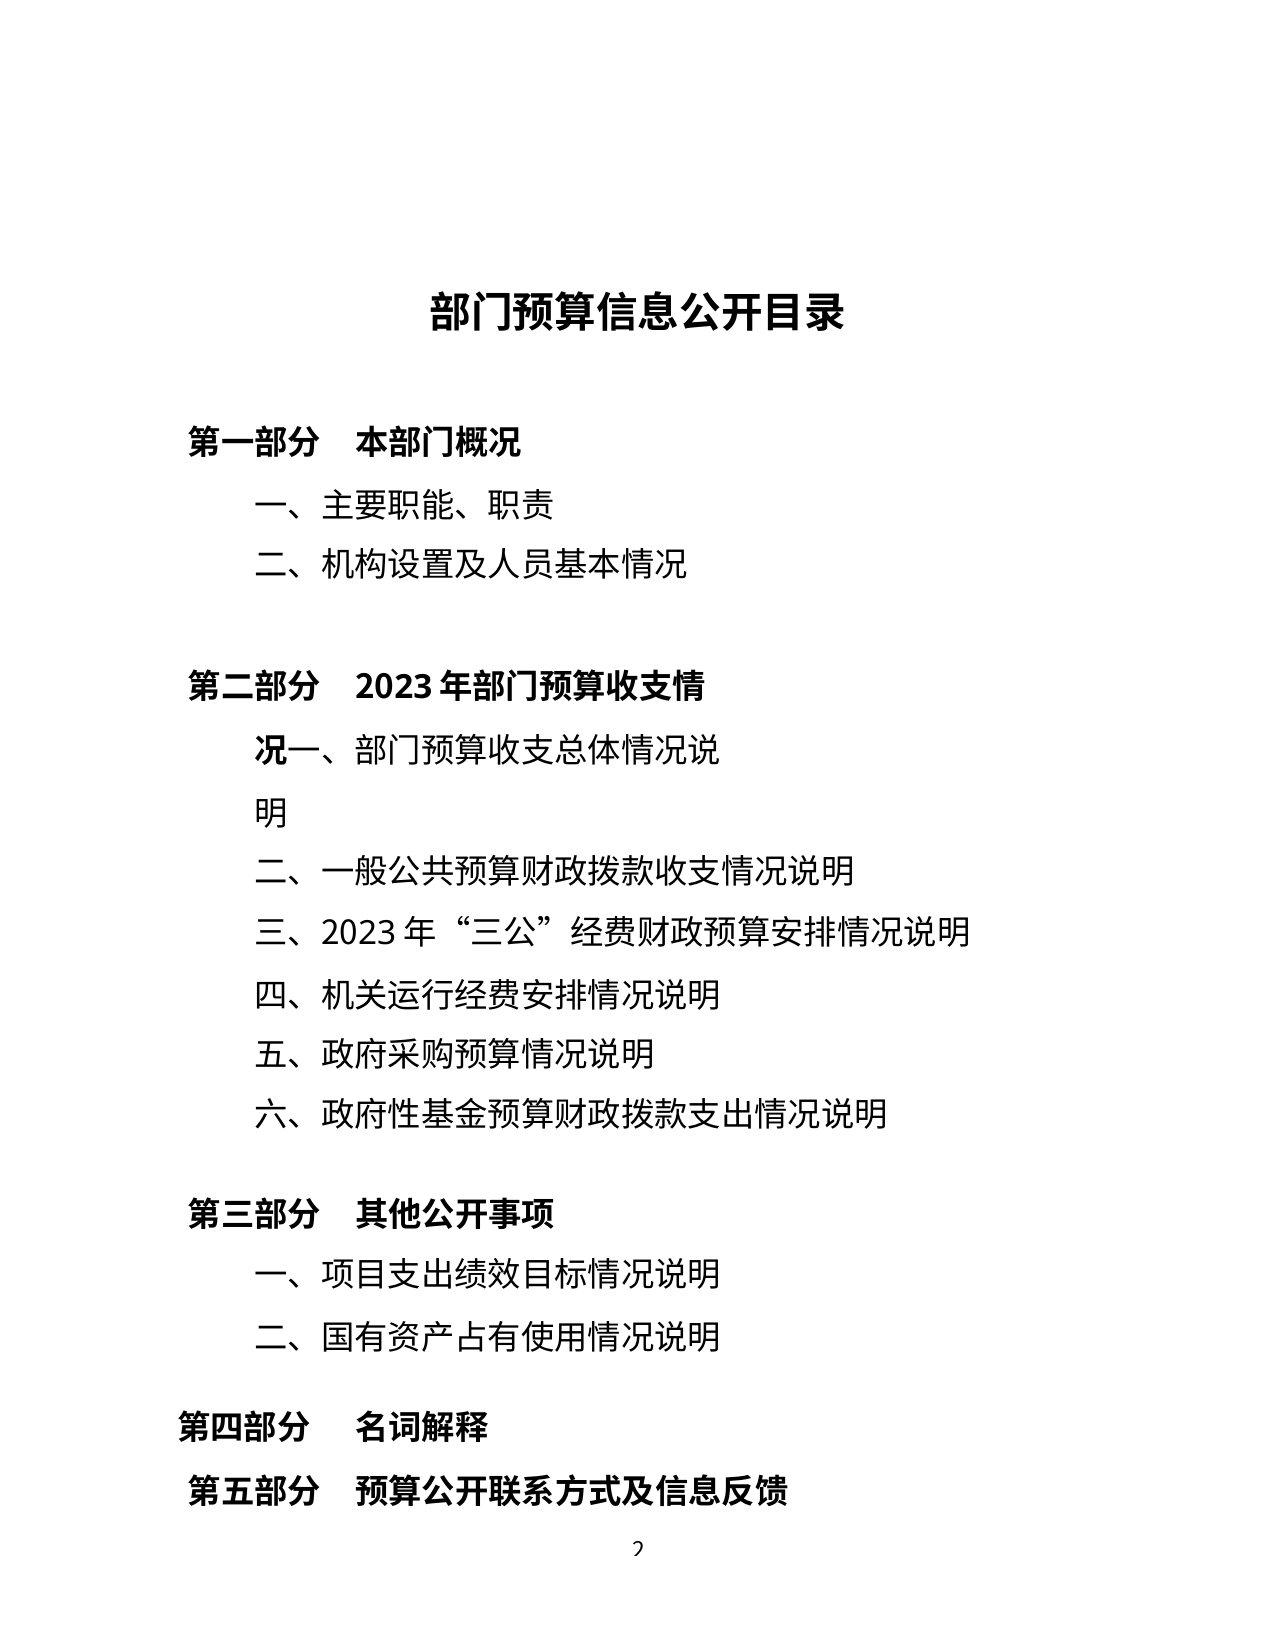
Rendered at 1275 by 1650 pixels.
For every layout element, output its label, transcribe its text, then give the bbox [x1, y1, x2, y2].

subtitle 第四部分 名词解释 [177, 1401, 1114, 1449]
text 二、机构设置及人员基本情况 [254, 542, 1114, 585]
text 三、2023 年“三公”经费财政预算安排情况说明四、机关运行经费安排情况说明 [254, 906, 971, 1017]
text 一、项目支出绩效目标情况说明二、国有资产占有使用情况说明 [254, 1248, 721, 1359]
subtitle 第三部分 其他公开事项 [187, 1187, 1114, 1236]
text 部门预算信息公开目录 [177, 279, 1098, 340]
text 六、政府性基金预算财政拨款支出情况说明 [254, 1088, 1114, 1136]
text 第二部分 2023年部门预算收支情况一、部门预算收支总体情况说明 [187, 660, 731, 835]
text 二、一般公共预算财政拨款收支情况说明 [254, 850, 1114, 892]
text 五、政府采购预算情况说明 [254, 1032, 1114, 1075]
text 第一部分 本部门概况一、主要职能、职责 [187, 416, 554, 527]
text 第五部分 预算公开联系方式及信息反馈 [187, 1464, 1114, 1513]
